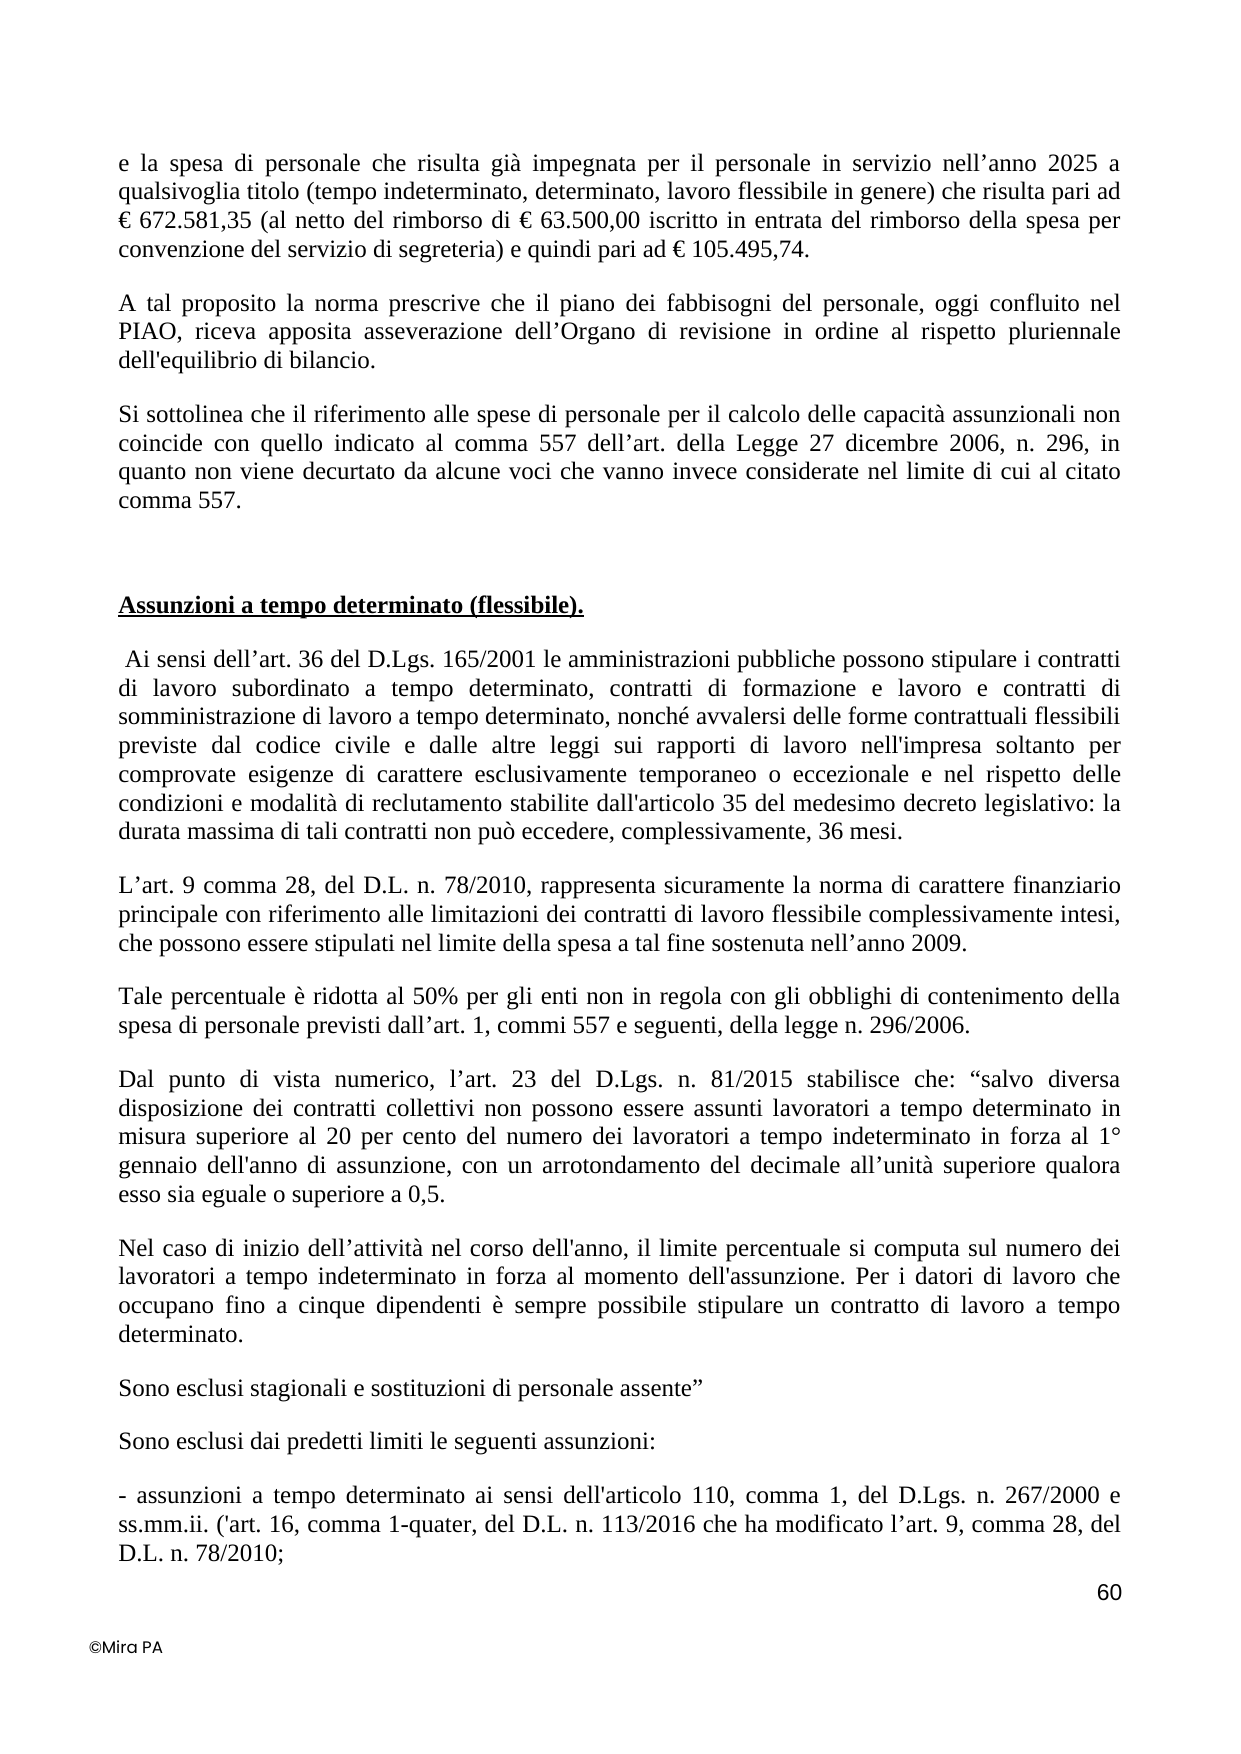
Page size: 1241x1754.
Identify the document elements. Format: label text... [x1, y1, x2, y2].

text L’art. 9 comma 28, del D.L. n. 78/2010, rappresenta sicuramente la norma di carattere finanziario principale con riferimento alle limitazioni dei contratti di lavoro flessibile complessivamente intesi, che possono essere stipulati nel limite della spesa a tal fine sostenuta nell’anno 2009. [118, 870, 1122, 956]
text Ai sensi dell’art. 36 del D.Lgs. 165/2001 le amministrazioni pubbliche possono stipulare i contratti di lavoro subordinato a tempo determinato, contratti di formazione e lavoro e contratti di somministrazione di lavoro a tempo determinato, nonché avvalersi delle forme contrattuali flessibili previste dal codice civile e dalle altre leggi sui rapporti di lavoro nell'impresa soltanto per comprovate esigenze di carattere esclusivamente temporaneo o eccezionale e nel rispetto delle condizioni e modalità di reclutamento stabilite dall'articolo 35 del medesimo decreto legislativo: la durata massima di tali contratti non può eccedere, complessivamente, 36 mesi. [118, 644, 1122, 845]
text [118, 148, 1122, 263]
text - assunzioni a tempo determinato ai sensi dell'articolo 110, comma 1, del D.Lgs. n. 267/2000 e ss.mm.ii. ('art. 16, comma 1-quater, del D.L. n. 113/2016 che ha modificato l’art. 9, comma 28, del D.L. n. 78/2010; [118, 1480, 1122, 1566]
text Assunzioni a tempo determinato (flessibile). [118, 590, 1122, 619]
text Sono esclusi stagionali e sostituzioni di personale assente” [118, 1373, 1122, 1401]
text Dal punto di vista numerico, l’art. 23 del D.Lgs. n. 81/2015 stabilisce che: “salvo diversa disposizione dei contratti collettivi non possono essere assunti lavoratori a tempo determinato in misura superiore al 20 per cento del numero dei lavoratori a tempo indeterminato in forza al 1° gennaio dell'anno di assunzione, con un arrotondamento del decimale all’unità superiore qualora esso sia eguale o superiore a 0,5. [118, 1064, 1122, 1208]
text Si sottolinea che il riferimento alle spese di personale per il calcolo delle capacità assunzionali non coincide con quello indicato al comma 557 dell’art. della Legge 27 dicembre 2006, n. 296, in quanto non viene decurtato da alcune voci che vanno invece considerate nel limite di cui al citato comma 557. [118, 399, 1122, 514]
text Sono esclusi dai predetti limiti le seguenti assunzioni: [118, 1426, 1122, 1455]
text Tale percentuale è ridotta al 50% per gli enti non in regola con gli obblighi di contenimento della spesa di personale previsti dall’art. 1, commi 557 e seguenti, della legge n. 296/2006. [118, 981, 1122, 1039]
text A tal proposito la norma prescrive che il piano dei fabbisogni del personale, oggi confluito nel PIAO, riceva apposita asseverazione dell’Organo di revisione in ordine al rispetto pluriennale dell'equilibrio di bilancio. [118, 288, 1122, 374]
text Nel caso di inizio dell’attività nel corso dell'anno, il limite percentuale si computa sul numero dei lavoratori a tempo indeterminato in forza al momento dell'assunzione. Per i datori di lavoro che occupano fino a cinque dipendenti è sempre possibile stipulare un contratto di lavoro a tempo determinato. [118, 1233, 1122, 1348]
